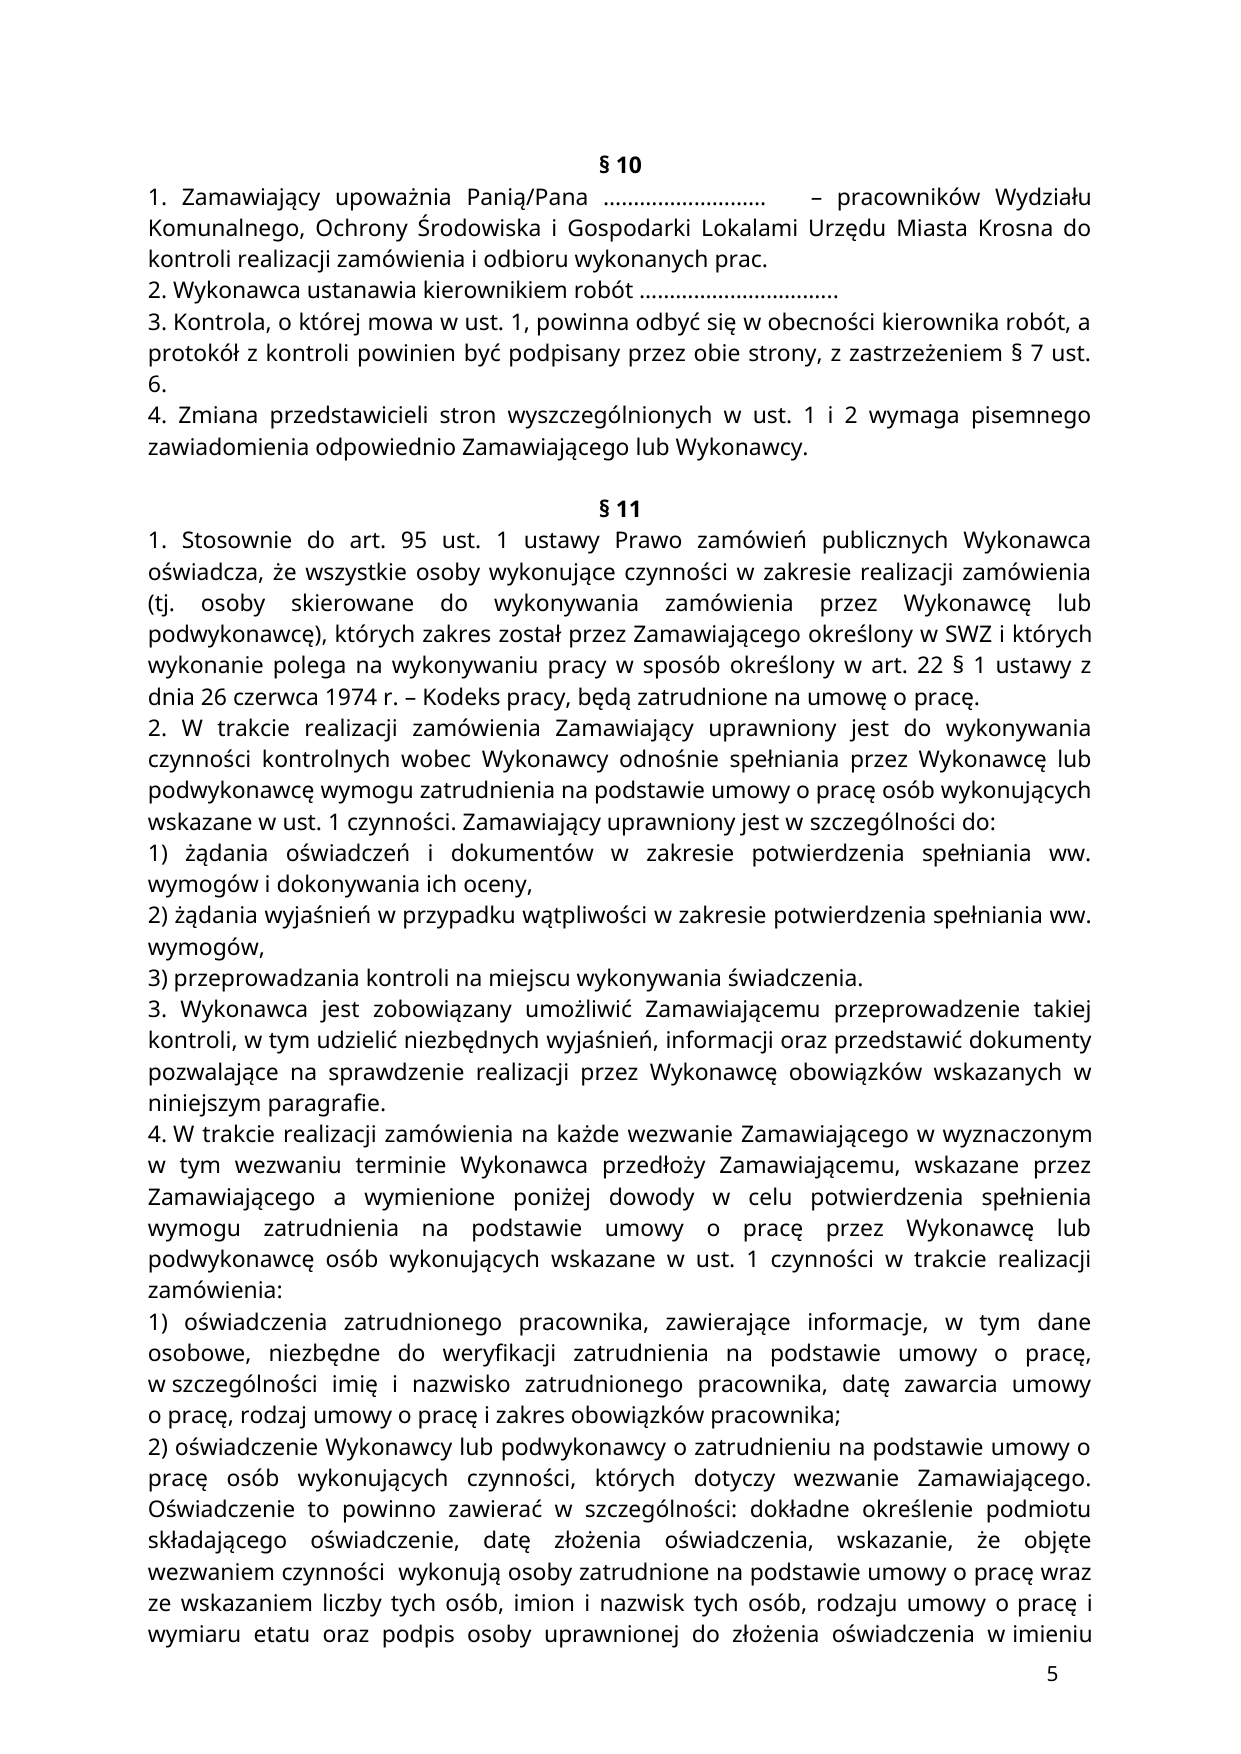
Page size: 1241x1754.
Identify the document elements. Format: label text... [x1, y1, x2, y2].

text 1. Stosownie do art. 95 ust. 1 ustawy Prawo zamówień publicznych Wykonawca oświadcza, że wszystkie osoby wykonujące czynności w zakresie realizacji zamówienia (tj. osoby skierowane do wykonywania zamówienia przez Wykonawcę lub podwykonawcę), których zakres został przez Zamawiającego określony w SWZ i których wykonanie polega na wykonywaniu pracy w sposób określony w art. 22 § 1 ustawy z dnia 26 czerwca 1974 r. – Kodeks pracy, będą zatrudnione na umowę o pracę. [148, 524, 1092, 712]
text 1) żądania oświadczeń i dokumentów w zakresie potwierdzenia spełniania ww. wymogów i dokonywania ich oceny, [148, 837, 1092, 899]
text 3) przeprowadzania kontroli na miejscu wykonywania świadczenia. [148, 962, 1092, 993]
text 2. Wykonawca ustanawia kierownikiem robót …………………………... [148, 274, 1092, 306]
text 2) żądania wyjaśnień w przypadku wątpliwości w zakresie potwierdzenia spełniania ww. wymogów, [148, 899, 1092, 962]
text § 11 [148, 493, 1092, 524]
text 4. W trakcie realizacji zamówienia na każde wezwanie Zamawiającego w wyznaczonym w tym wezwaniu terminie Wykonawca przedłoży Zamawiającemu, wskazane przez Zamawiającego a wymienione poniżej dowody w celu potwierdzenia spełnienia wymogu zatrudnienia na podstawie umowy o pracę przez Wykonawcę lub podwykonawcę osób wykonujących wskazane w ust. 1 czynności w trakcie realizacji zamówienia: [148, 1118, 1092, 1306]
text 1. Zamawiający upoważnia Panią/Pana ……………………… – pracowników Wydziału Komunalnego, Ochrony Środowiska i Gospodarki Lokalami Urzędu Miasta Krosna do kontroli realizacji zamówienia i odbioru wykonanych prac. [148, 181, 1092, 274]
text 3. Wykonawca jest zobowiązany umożliwić Zamawiającemu przeprowadzenie takiej kontroli, w tym udzielić niezbędnych wyjaśnień, informacji oraz przedstawić dokumenty pozwalające na sprawdzenie realizacji przez Wykonawcę obowiązków wskazanych w niniejszym paragrafie. [148, 993, 1092, 1118]
text 1) oświadczenia zatrudnionego pracownika, zawierające informacje, w tym dane osobowe, niezbędne do weryfikacji zatrudnienia na podstawie umowy o pracę, w szczególności imię i nazwisko zatrudnionego pracownika, datę zawarcia umowy o pracę, rodzaj umowy o pracę i zakres obowiązków pracownika; [148, 1306, 1092, 1431]
text § 10 [148, 149, 1092, 181]
text 2. W trakcie realizacji zamówienia Zamawiający uprawniony jest do wykonywania czynności kontrolnych wobec Wykonawcy odnośnie spełniania przez Wykonawcę lub podwykonawcę wymogu zatrudnienia na podstawie umowy o pracę osób wykonujących wskazane w ust. 1 czynności. Zamawiający uprawniony jest w szczególności do: [148, 712, 1092, 837]
text 4. Zmiana przedstawicieli stron wyszczególnionych w ust. 1 i 2 wymaga pisemnego zawiadomienia odpowiednio Zamawiającego lub Wykonawcy. [148, 399, 1092, 462]
text 3. Kontrola, o której mowa w ust. 1, powinna odbyć się w obecności kierownika robót, a protokół z kontroli powinien być podpisany przez obie strony, z zastrzeżeniem § 7 ust. 6. [148, 306, 1092, 399]
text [148, 1431, 1092, 1649]
